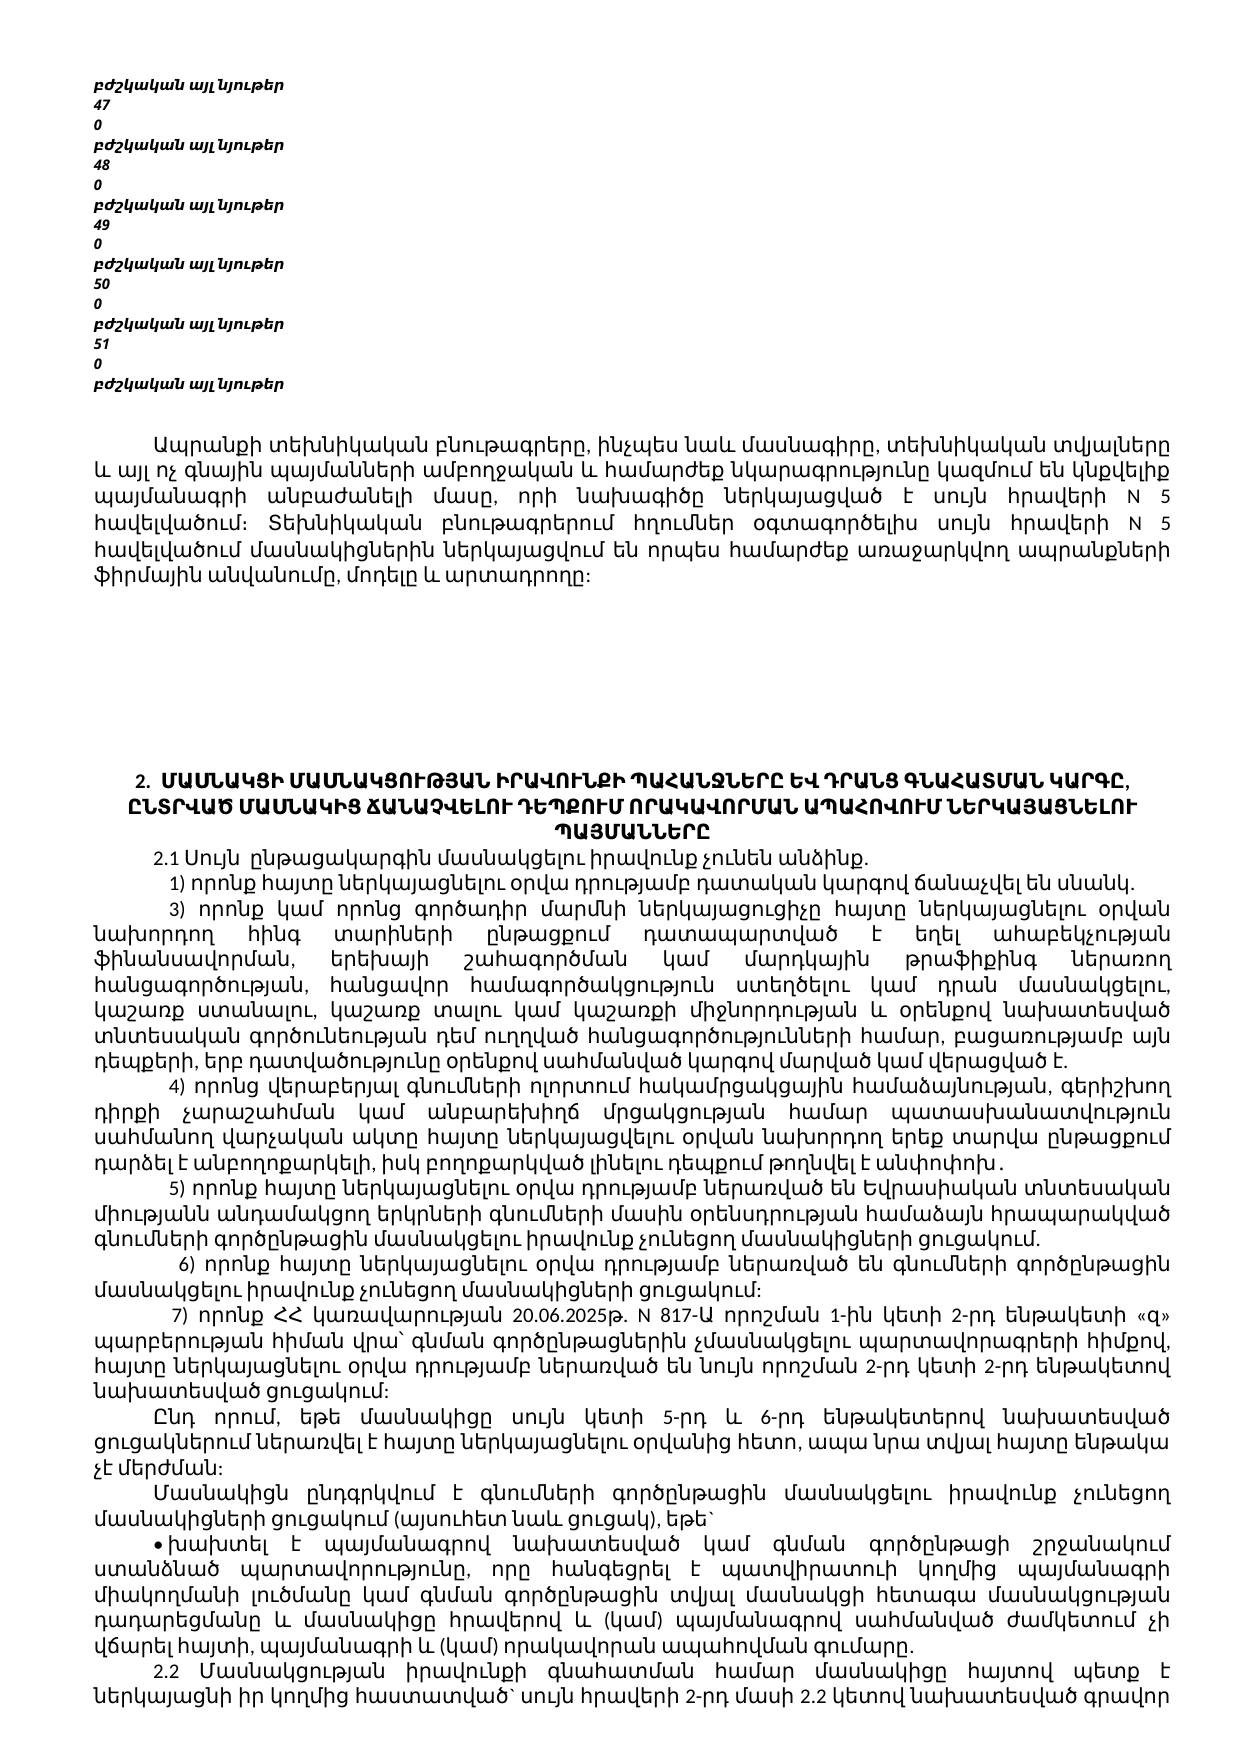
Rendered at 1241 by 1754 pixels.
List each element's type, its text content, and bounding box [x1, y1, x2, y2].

text • խախտել է պայմանագրով նախատեսված կամ գնման գործընթացի շրջանակում ստանձնած պարտավորությունը, որը հանգեցրել է պատվիրատուի կողմից պայմանագրի միակողմանի լուծմանը կամ գնման գործընթացին տվյալ մասնակցի հետագա մասնակցության դադարեցմանը և մասնակիցը հրավերով և (կամ) պայմանագրով սահմանված ժամկետում չի վճարել հայտի, պայմանագրի և (կամ) որակավորան ապահովման գումարը. [94, 1531, 1171, 1658]
text 6) որոնք հայտը ներկայացնելու օրվա դրությամբ ներառված են գնումների գործընթացին մասնակցելու իրավունք չունեցող մասնակիցների ցուցակում: [94, 1252, 1171, 1302]
text 2. ՄԱՍՆԱԿՑԻ ՄԱՍՆԱԿՑՈՒԹՅԱՆ ԻՐԱՎՈՒՆՔԻ ՊԱՀԱՆՋՆԵՐԸ ԵՎ ԴՐԱՆՑ ԳՆԱՀԱՏՄԱՆ ԿԱՐԳԸ, ԸՆՏՐՎԱԾ ՄԱՍՆԱԿԻՑ ՃԱՆԱՉՎԵԼՈՒ ԴԵՊՔՈՒՄ ՈՐԱԿԱՎՈՐՄԱՆ ԱՊԱՀՈՎՈՒՄ ՆԵՐԿԱՅԱՑՆԵԼՈՒ ՊԱՅՄԱՆՆԵՐԸ [94, 769, 1171, 845]
text 5) որոնք հայտը ներկայացնելու օրվա դրությամբ ներառված են Եվրասիական տնտեսական միությանն անդամակցող երկրների գնումների մասին օրենսդրության համաձայն հրապարակված գնումների գործընթացին մասնակցելու իրավունք չունեցող մասնակիցների ցուցակում. [94, 1175, 1171, 1252]
text Մասնակիցն ընդգրկվում է գնումների գործընթացին մասնակցելու իրավունք չունեցող մասնակիցների ցուցակում (այսուհետ նաև ցուցակ), եթե` [94, 1480, 1171, 1531]
text Ապրանքի տեխնիկական բնութագրերը, ինչպես նաև մասնագիրը, տեխնիկական տվյալները և այլ ոչ գնային պայմանների ամբողջական և համարժեք նկարագրությունը կազմում են կնքվելիք պայմանագրի անբաժանելի մասը, որի նախագիծը ներկայացված է սույն հրավերի N 5 հավելվածում։ Տեխնիկական բնութագրերում հղումներ օգտագործելիս սույն հրավերի N 5 հավելվածում մասնակիցներին ներկայացվում են որպես համարժեք առաջարկվող ապրանքների ֆիրմային անվանումը, մոդելը և արտադրողը: [94, 432, 1171, 588]
text 7) որոնք ՀՀ կառավարության 20.06.2025թ. N 817-Ա որոշման 1-ին կետի 2-րդ ենթակետի «զ» պարբերության հիման վրա՝ գնման գործընթացներին չմասնակցելու պարտավորագրերի հիմքով, հայտը ներկայացնելու օրվա դրությամբ ներառված են նույն որոշման 2-րդ կետի 2-րդ ենթակետով նախատեսված ցուցակում: [94, 1302, 1171, 1404]
text 3) որոնք կամ որոնց գործադիր մարմնի ներկայացուցիչը հայտը ներկայացնելու օրվան նախորդող հինգ տարիների ընթացքում դատապարտված է եղել ահաբեկչության ֆինանսավորման, երեխայի շահագործման կամ մարդկային թրաֆիքինգ ներառող հանցագործության, հանցավոր համագործակցություն ստեղծելու կամ դրան մասնակցելու, կաշառք ստանալու, կաշառք տալու կամ կաշառքի միջնորդության և օրենքով նախատեսված տնտեսական գործունեության դեմ ուղղված հանցագործությունների համար, բացառությամբ այն դեպքերի, երբ դատվածությունը օրենքով սահմանված կարգով մարված կամ վերացված է. [94, 896, 1171, 1074]
text 1) որոնք հայտը ներկայացնելու օրվա դրությամբ դատական կարգով ճանաչվել են սնանկ. [94, 870, 1171, 896]
text Ընդ որում, եթե մասնակիցը սույն կետի 5-րդ և 6-րդ ենթակետերով նախատեսված ցուցակներում ներառվել է հայտը ներկայացնելու օրվանից հետո, ապա նրա տվյալ հայտը ենթակա չէ մերժման: [94, 1404, 1171, 1480]
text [94, 1658, 1171, 1709]
text 4) որոնց վերաբերյալ գնումների ոլորտում հակամրցակցային համաձայնության, գերիշխող դիրքի չարաշահման կամ անբարեխիղճ մրցակցության համար պատասխանատվություն սահմանող վարչական ակտը հայտը ներկայացվելու օրվան նախորդող երեք տարվա ընթացքում դարձել է անբողոքարկելի, իսկ բողոքարկված լինելու դեպքում թողնվել է անփոփոխ․ [94, 1074, 1171, 1175]
text 2.1 Սույն ընթացակարգին մասնակցելու իրավունք չունեն անձինք. [94, 845, 1171, 870]
